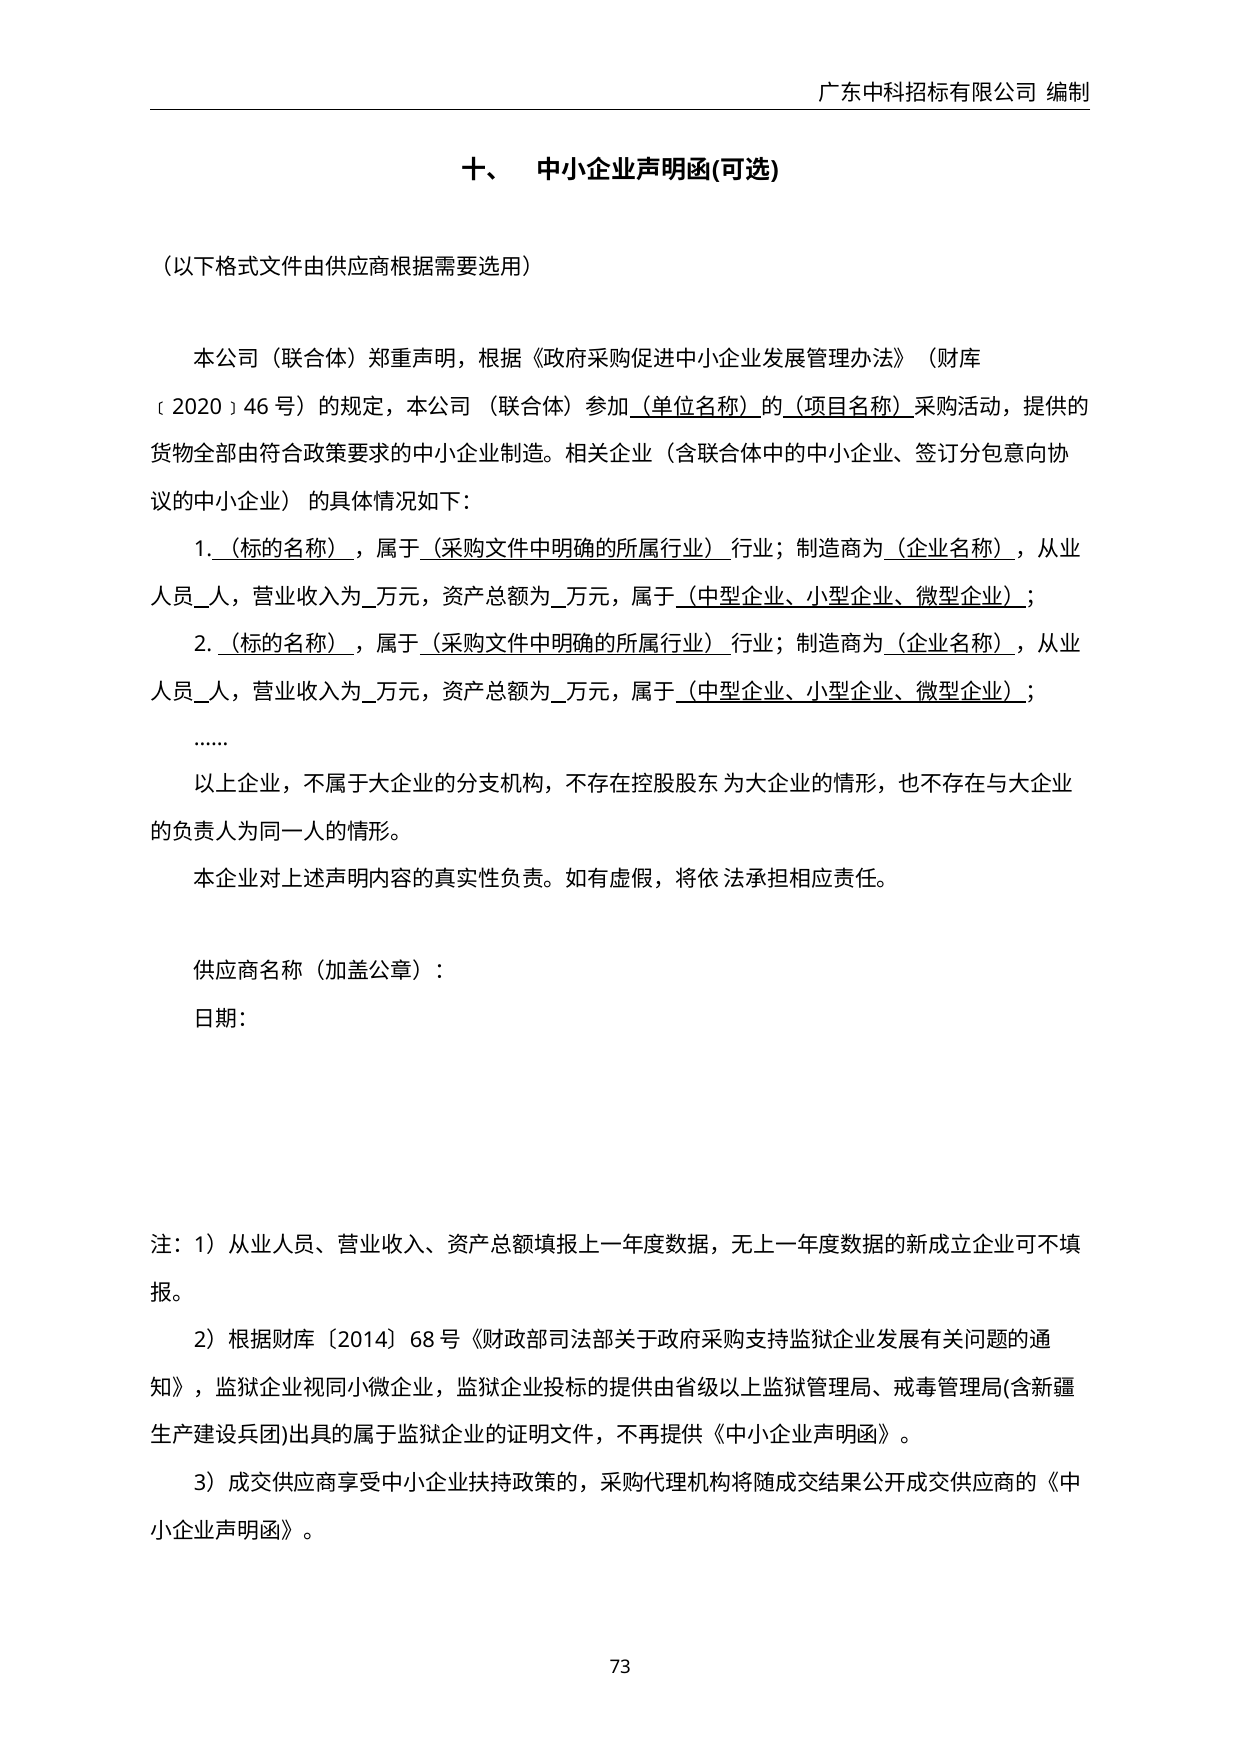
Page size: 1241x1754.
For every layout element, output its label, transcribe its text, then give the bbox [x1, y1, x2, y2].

text 注：1）从业人员、营业收入、资产总额填报上一年度数据，无上一年度数据的新成立企业可不填报。 [150, 1227, 1090, 1306]
text 2）根据财库〔2014〕68号《财政部司法部关于政府采购支持监狱企业发展有关问题的通知》，监狱企业视同小微企业，监狱企业投标的提供由省级以上监狱管理局、戒毒管理局(含新疆生产建设兵团)出具的属于监狱企业的证明文件，不再提供《中小企业声明函》。 [150, 1322, 1090, 1449]
text 供应商名称（加盖公章）： [150, 953, 1090, 985]
text 1. （标的名称） ，属于（采购文件中明确的所属行业） 行业；制造商为（企业名称），从业人员 人，营业收入为 万元，资产总额为 万元，属于（中型企业、小型企业、微型企业）； [150, 531, 1090, 611]
text 2. （标的名称） ，属于（采购文件中明确的所属行业） 行业；制造商为（企业名称），从业人员 人，营业收入为 万元，资产总额为 万元，属于（中型企业、小型企业、微型企业）； [150, 626, 1090, 706]
text 本企业对上述声明内容的真实性负责。如有虚假，将依 法承担相应责任。 [150, 861, 1090, 893]
subtitle 中小企业声明函(可选) [150, 150, 1090, 186]
text 本公司（联合体）郑重声明，根据《政府采购促进中小企业发展管理办法》（财库﹝2020﹞46 号）的规定，本公司 （联合体）参加（单位名称）的（项目名称）采购活动，提供的货物全部由符合政策要求的中小企业制造。相关企业（含联合体中的中小企业、签订分包意向协议的中小企业） 的具体情况如下： [150, 341, 1090, 516]
text 3）成交供应商享受中小企业扶持政策的，采购代理机构将随成交结果公开成交供应商的《中小企业声明函》。 [150, 1465, 1090, 1544]
text 日期： [150, 1001, 1090, 1033]
text …… [150, 722, 1090, 751]
text （以下格式文件由供应商根据需要选用） [150, 249, 1090, 281]
text 以上企业，不属于大企业的分支机构，不存在控股股东 为大企业的情形，也不存在与大企业的负责人为同一人的情形。 [150, 766, 1090, 845]
